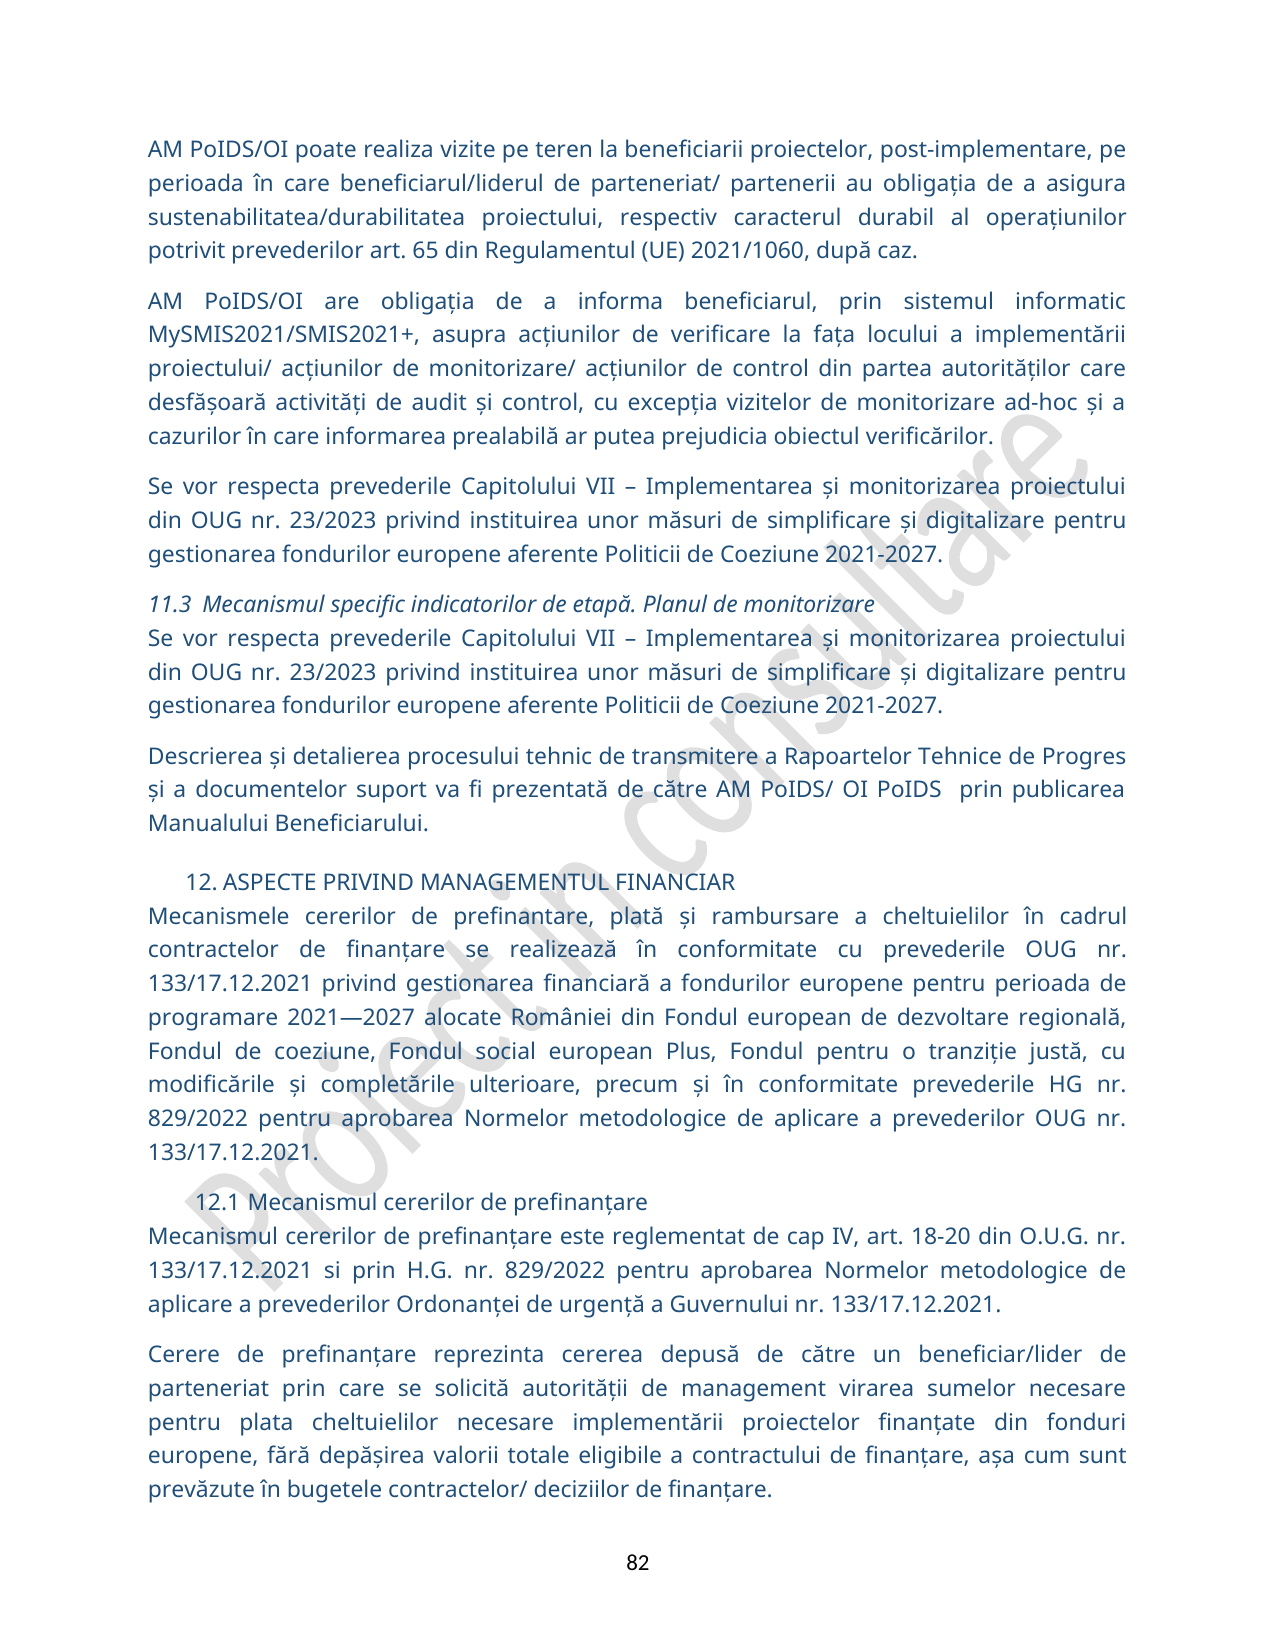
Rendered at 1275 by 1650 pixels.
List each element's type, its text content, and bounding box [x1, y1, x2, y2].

text AM PoIDS/OI are obligația de a informa beneficiarul, prin sistemul informatic MySMIS2021/SMIS2021+, asupra acțiunilor de verificare la fața locului a implementării proiectului/ acțiunilor de monitorizare/ acțiunilor de control din partea autorităților care desfășoară activități de audit și control, cu excepția vizitelor de monitorizare ad-hoc și a cazurilor în care informarea prealabilă ar putea prejudicia obiectul verificărilor. [148, 284, 1127, 451]
text Se vor respecta prevederile Capitolului VII – Implementarea și monitorizarea proiectului din OUG nr. 23/2023 privind instituirea unor măsuri de simplificare și digitalizare pentru gestionarea fondurilor europene aferente Politicii de Coeziune 2021-2027. [148, 470, 1127, 569]
text Cerere de prefinanțare reprezinta cererea depusă de către un beneficiar/lider de parteneriat prin care se solicită autorității de management virarea sumelor necesare pentru plata cheltuielilor necesare implementării proiectelor finanțate din fonduri europene, fără depășirea valorii totale eligibile a contractului de finanțare, așa cum sunt prevăzute în bugetele contractelor/ deciziilor de finanțare. [148, 1338, 1127, 1504]
text AM PoIDS/OI poate realiza vizite pe teren la beneficiarii proiectelor, post-implementare, pe perioada în care beneficiarul/liderul de parteneriat/ partenerii au obligația de a asigura sustenabilitatea/durabilitatea proiectului, respectiv caracterul durabil al operațiunilor potrivit prevederilor art. 65 din Regulamentul (UE) 2021/1060, după caz. [148, 133, 1127, 265]
text Mecanismul cererilor de prefinanțare este reglementat de cap IV, art. 18-20 din O.U.G. nr. 133/17.12.2021 si prin H.G. nr. 829/2022 pentru aprobarea Normelor metodologice de aplicare a prevederilor Ordonanţei de urgenţă a Guvernului nr. 133/17.12.2021. [148, 1220, 1127, 1319]
text Se vor respecta prevederile Capitolului VII – Implementarea și monitorizarea proiectului din OUG nr. 23/2023 privind instituirea unor măsuri de simplificare și digitalizare pentru gestionarea fondurilor europene aferente Politicii de Coeziune 2021-2027. [148, 622, 1127, 720]
text Descrierea și detalierea procesului tehnic de transmitere a Rapoartelor Tehnice de Progres și a documentelor suport va fi prezentată de către AM PoIDS/ OI PoIDS prin publicarea Manualului Beneficiarului. [148, 739, 1127, 838]
subtitle Mecanismul cererilor de prefinanțare [194, 1186, 1127, 1217]
text Mecanismele cererilor de prefinantare, plată şi rambursare a cheltuielilor în cadrul contractelor de finanţare se realizează în conformitate cu prevederile OUG nr. 133/17.12.2021 privind gestionarea financiară a fondurilor europene pentru perioada de programare 2021—2027 alocate României din Fondul european de dezvoltare regională, Fondul de coeziune, Fondul social european Plus, Fondul pentru o tranziție justă, cu modificările şi completările ulterioare, precum şi în conformitate prevederile HG nr. 829/2022 pentru aprobarea Normelor metodologice de aplicare a prevederilor OUG nr. 133/17.12.2021. [148, 899, 1127, 1167]
subtitle ASPECTE PRIVIND MANAGEMENTUL FINANCIAR [185, 866, 1127, 897]
subtitle Mecanismul specific indicatorilor de etapă. Planul de monitorizare [148, 588, 1127, 619]
